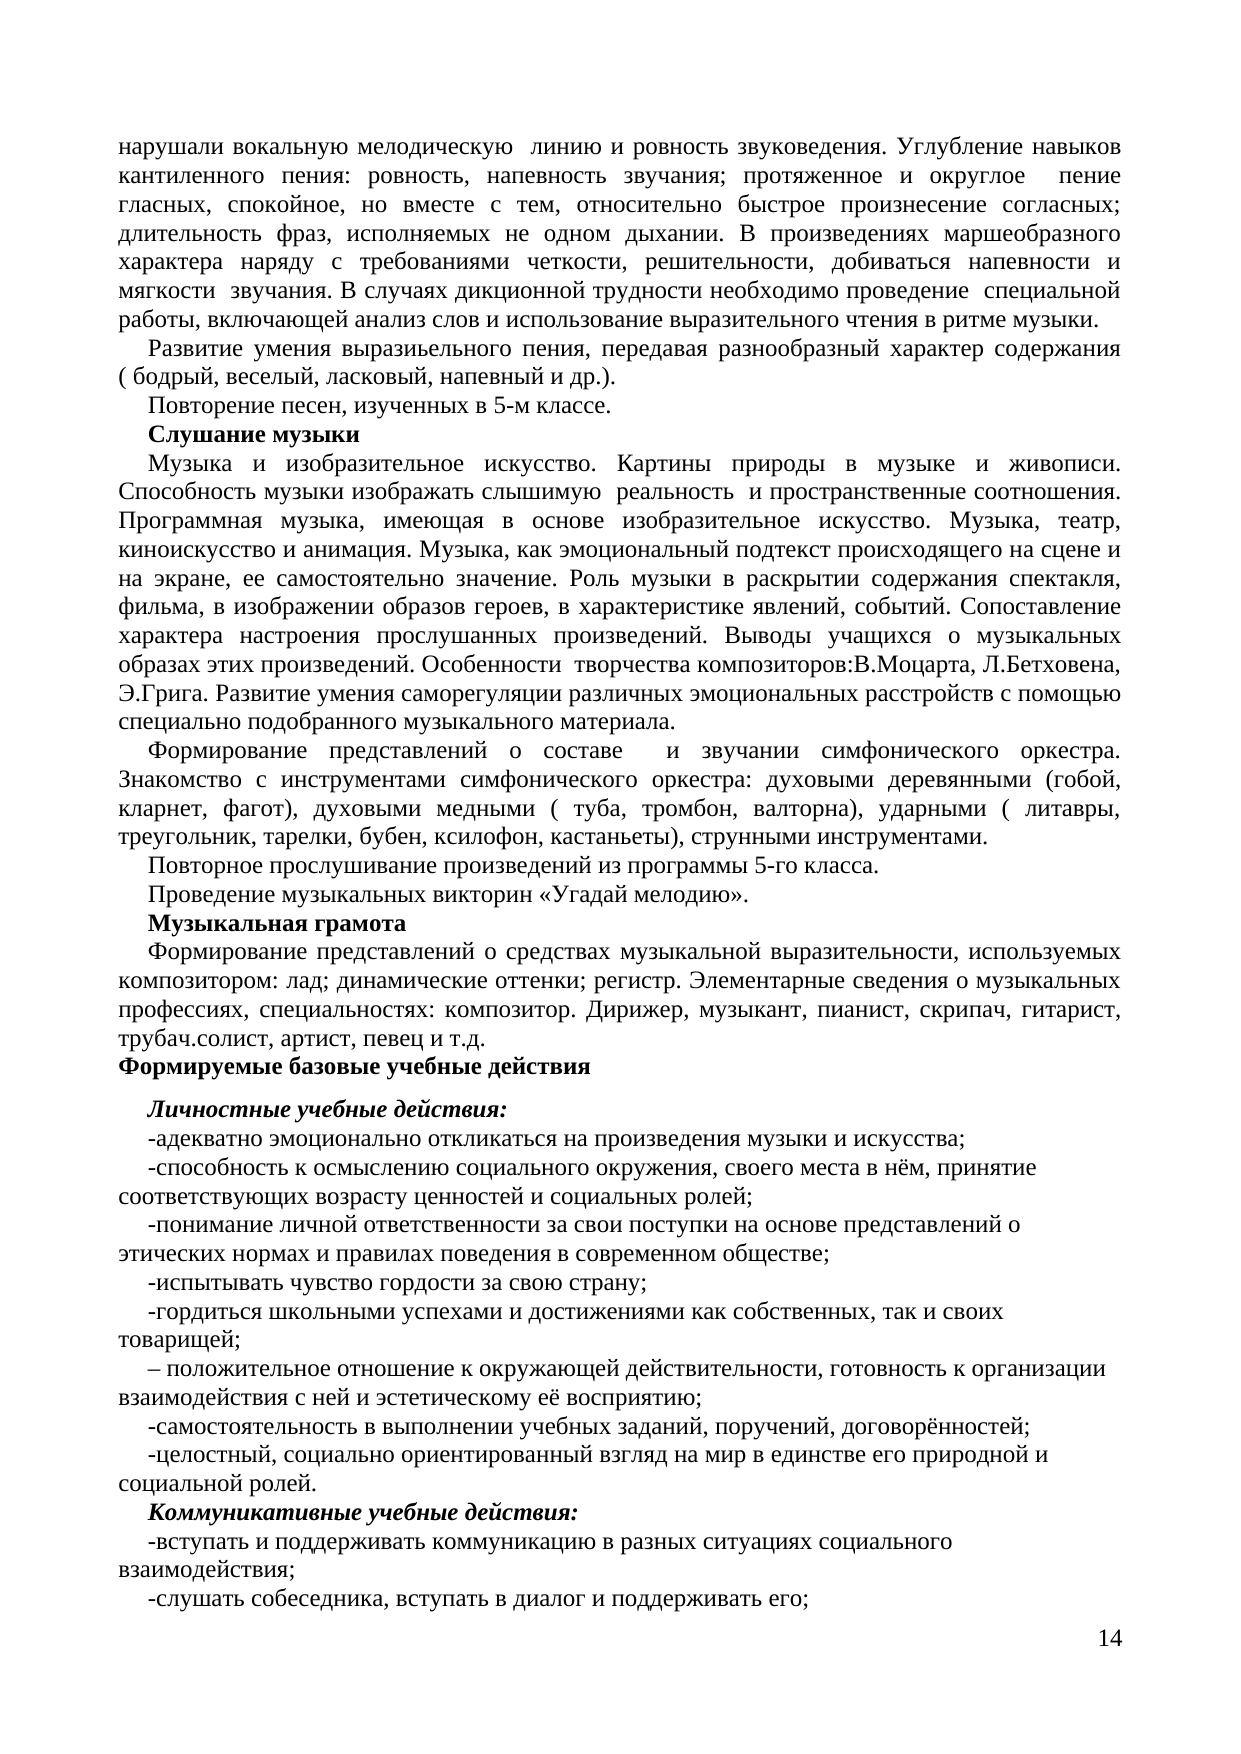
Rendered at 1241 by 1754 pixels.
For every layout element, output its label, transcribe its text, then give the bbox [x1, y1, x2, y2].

text -слушать собеседника, вступать в диалог и поддерживать его; [118, 1583, 1122, 1612]
text Повторное прослушивание произведений из программы 5-го класса. [118, 850, 1122, 879]
text Музыка и изобразительное искусство. Картины природы в музыке и живописи. Способность музыки изображать слышимую реальность и пространственные соотношения. Программная музыка, имеющая в основе изобразительное искусство. Музыка, театр, киноискусство и анимация. Музыка, как эмоциональный подтекст происходящего на сцене и на экране, ее самостоятельно значение. Роль музыки в раскрытии содержания спектакля, фильма, в изображении образов героев, в характеристике явлений, событий. Сопоставление характера настроения прослушанных произведений. Выводы учащихся о музыкальных образах этих произведений. Особенности творчества композиторов:В.Моцарта, Л.Бетховена, Э.Грига. Развитие умения саморегуляции различных эмоциональных расстройств с помощью специально подобранного музыкального материала. [118, 448, 1122, 735]
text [118, 131, 1122, 333]
text Формирование представлений о составе и звучании симфонического оркестра. Знакомство с инструментами симфонического оркестра: духовыми деревянными (гобой, кларнет, фагот), духовыми медными ( туба, тромбон, валторна), ударными ( литавры, треугольник, тарелки, бубен, ксилофон, кастаньеты), струнными инструментами. [118, 735, 1122, 850]
text Проведение музыкальных викторин «Угадай мелодию». [118, 879, 1122, 908]
text Повторение песен, изученных в 5-м классе. [118, 390, 1122, 419]
text Слушание музыки [118, 419, 1122, 448]
text -самостоятельность в выполнении учебных заданий, поручений, договорённостей; [118, 1411, 1122, 1439]
text – положительное отношение к окружающей действительности, готовность к организации взаимодействия с ней и эстетическому её восприятию; [118, 1353, 1122, 1411]
text Развитие умения выразиьельного пения, передавая разнообразный характер содержания ( бодрый, веселый, ласковый, напевный и др.). [118, 333, 1122, 390]
text -гордиться школьными успехами и достижениями как собственных, так и своих товарищей; [118, 1296, 1122, 1353]
text -вступать и поддерживать коммуникацию в разных ситуациях социального взаимодействия; [118, 1526, 1122, 1583]
text -целостный, социально ориентированный взгляд на мир в единстве его природной и социальной ролей. [118, 1439, 1122, 1497]
text -адекватно эмоционально откликаться на произведения музыки и искусства; [118, 1123, 1122, 1152]
text Музыкальная грамота [118, 908, 1122, 936]
text -способность к осмыслению социального окружения, своего места в нём, принятие соответствующих возрасту ценностей и социальных ролей; [118, 1152, 1122, 1209]
text Формирование представлений о средствах музыкальной выразительности, используемых композитором: лад; динамические оттенки; регистр. Элементарные сведения о музыкальных профессиях, специальностях: композитор. Дирижер, музыкант, пианист, скрипач, гитарист, трубач.солист, артист, певец и т.д. [118, 936, 1122, 1051]
text -понимание личной ответственности за свои поступки на основе представлений о этических нормах и правилах поведения в современном обществе; [118, 1209, 1122, 1267]
text Коммуникативные учебные действия: [118, 1497, 1122, 1526]
text Личностные учебные действия: [118, 1094, 1122, 1123]
text Формируемые базовые учебные действия [118, 1051, 1122, 1080]
text -испытывать чувство гордости за свою страну; [118, 1267, 1122, 1296]
